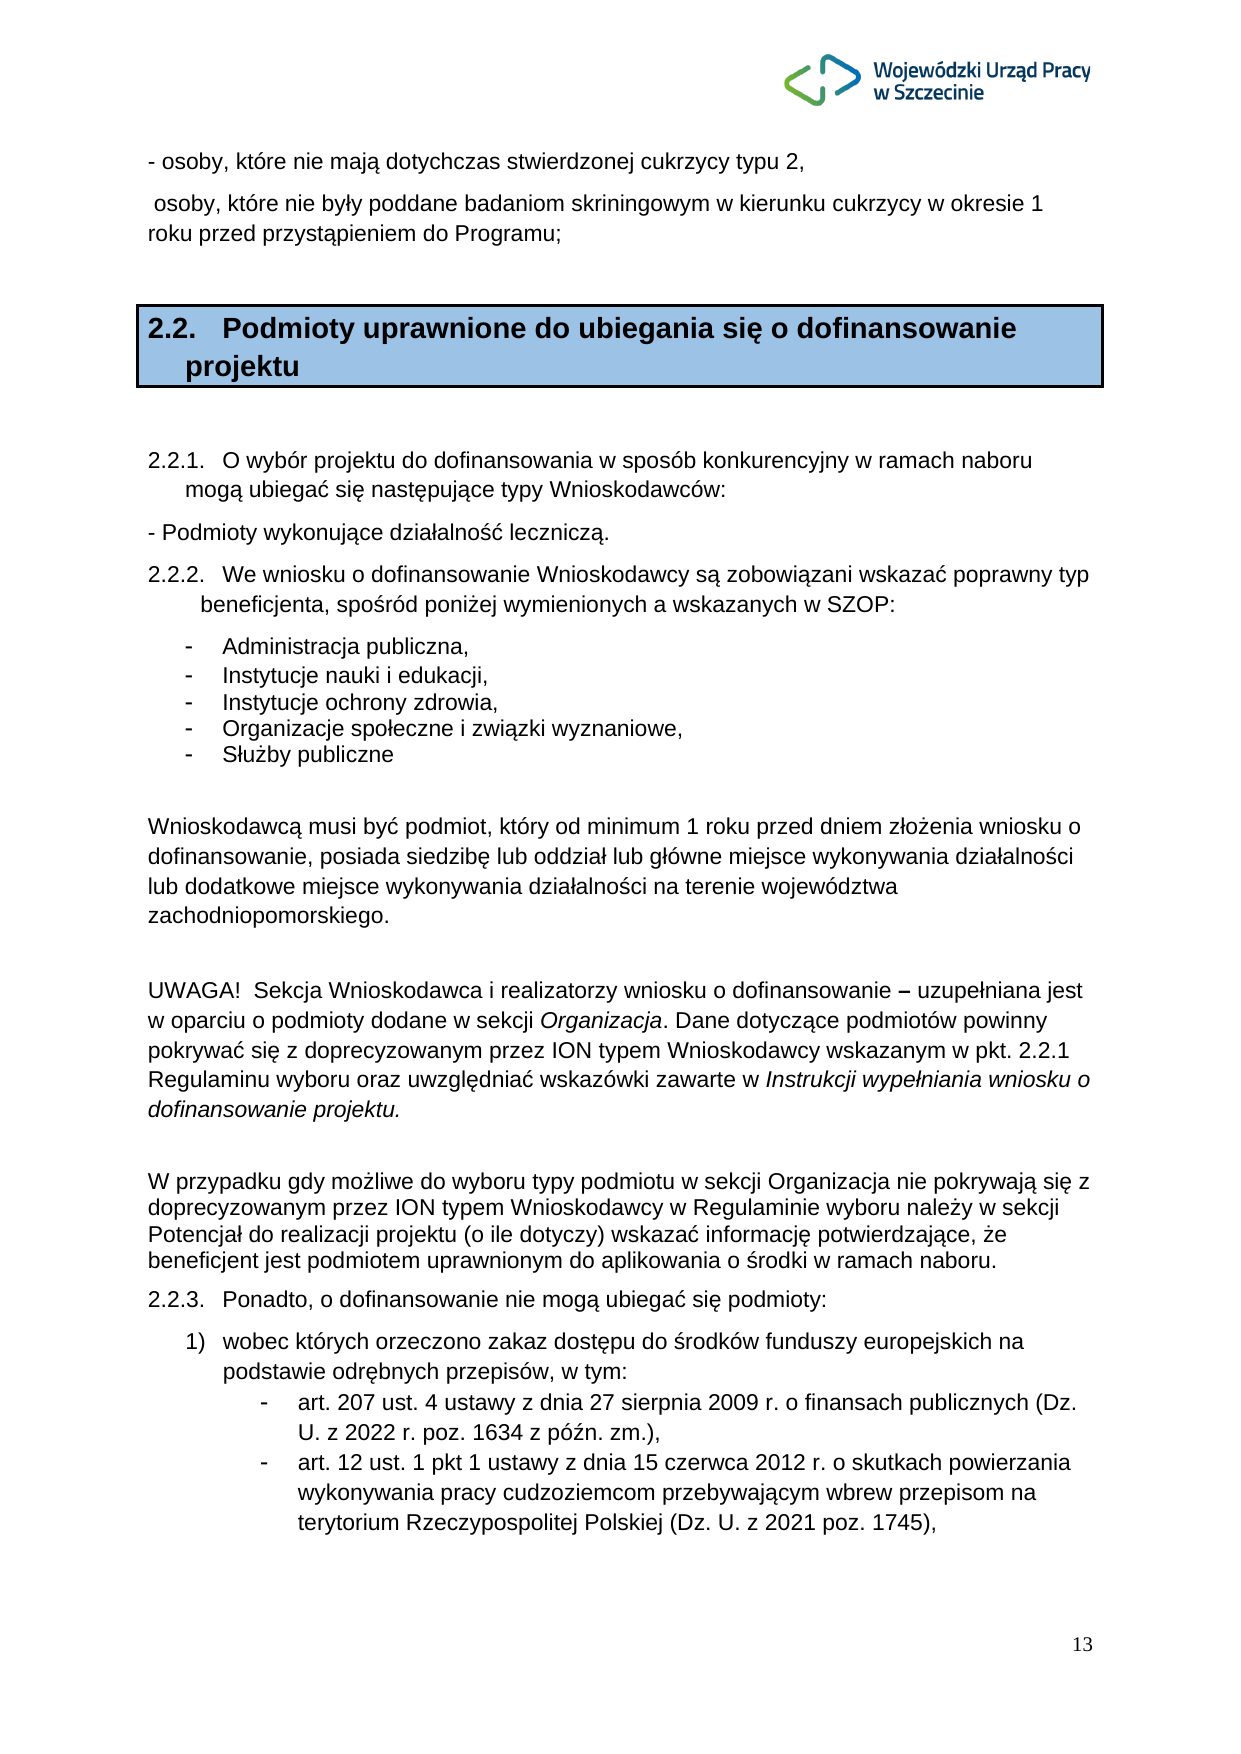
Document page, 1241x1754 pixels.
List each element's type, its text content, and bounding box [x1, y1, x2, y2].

list Wnioskodawcą musi być podmiot, który od minimum 1 roku przed dniem złożenia wniosku o dofinansowanie, posiada siedzibę lub oddział lub główne miejsce wykonywania działalności lub dodatkowe miejsce wykonywania działalności na terenie województwa zachodniopomorskiego. [148, 784, 1092, 961]
list Administracja publiczna, [185, 633, 1092, 659]
text Podmioty uprawnione do ubiegania się o dofinansowanie projektu [139, 307, 1101, 385]
list O wybór projektu do dofinansowania w sposób konkurencyjny w ramach naboru mogą ubiegać się następujące typy Wnioskodawców: [148, 447, 1092, 503]
list art. 207 ust. 4 ustawy z dnia 27 sierpnia 2009 r. o finansach publicznych (Dz. U. z 2022 r. poz. 1634 z późn. zm.), [260, 1388, 1092, 1445]
picture [784, 54, 1091, 106]
list Organizacje społeczne i związki wyznaniowe, [185, 715, 1092, 741]
list art. 12 ust. 1 pkt 1 ustawy z dnia 15 czerwca 2012 r. o skutkach powierzania wykonywania pracy cudzoziemcom przebywającym wbrew przepisom na terytorium Rzeczypospolitej Polskiej (Dz. U. z 2021 poz. 1745), [260, 1449, 1092, 1536]
list We wniosku o dofinansowanie Wnioskodawcy są zobowiązani wskazać poprawny typ beneficjenta, spośród poniżej wymienionych a wskazanych w SZOP: [148, 561, 1092, 617]
list Instytucje nauki i edukacji, [185, 662, 1092, 689]
list UWAGA! Sekcja Wnioskodawca i realizatorzy wniosku o dofinansowanie – uzupełniana jest w oparciu o podmioty dodane w sekcji Organizacja. Dane dotyczące podmiotów powinny pokrywać się z doprecyzowanym przez ION typem Wnioskodawcy wskazanym w pkt. 2.2.1 Regulaminu wyboru oraz uwzględniać wskazówki zawarte w Instrukcji wypełniania wniosku o dofinansowanie projektu. [148, 977, 1092, 1122]
list Służby publiczne [185, 741, 1092, 768]
list Ponadto, o dofinansowanie nie mogą ubiegać się podmioty: [148, 1286, 1092, 1312]
text osoby, które nie były poddane badaniom skriningowym w kierunku cukrzycy w okresie 1 roku przed przystąpieniem do Programu; [148, 190, 1092, 246]
list wobec których orzeczono zakaz dostępu do środków funduszy europejskich na podstawie odrębnych przepisów, w tym: [185, 1328, 1092, 1384]
text - osoby, które nie mają dotychczas stwierdzonej cukrzycy typu 2, [148, 148, 1092, 174]
text W przypadku gdy możliwe do wyboru typy podmiotu w sekcji Organizacja nie pokrywają się z doprecyzowanym przez ION typem Wnioskodawcy w Regulaminie wyboru należy w sekcji Potencjał do realizacji projektu (o ile dotyczy) wskazać informację potwierdzające, że beneficjent jest podmiotem uprawnionym do aplikowania o środki w ramach naboru. [148, 1168, 1092, 1273]
text - Podmioty wykonujące działalność leczniczą. [148, 519, 1092, 545]
list Instytucje ochrony zdrowia, [185, 689, 1092, 715]
